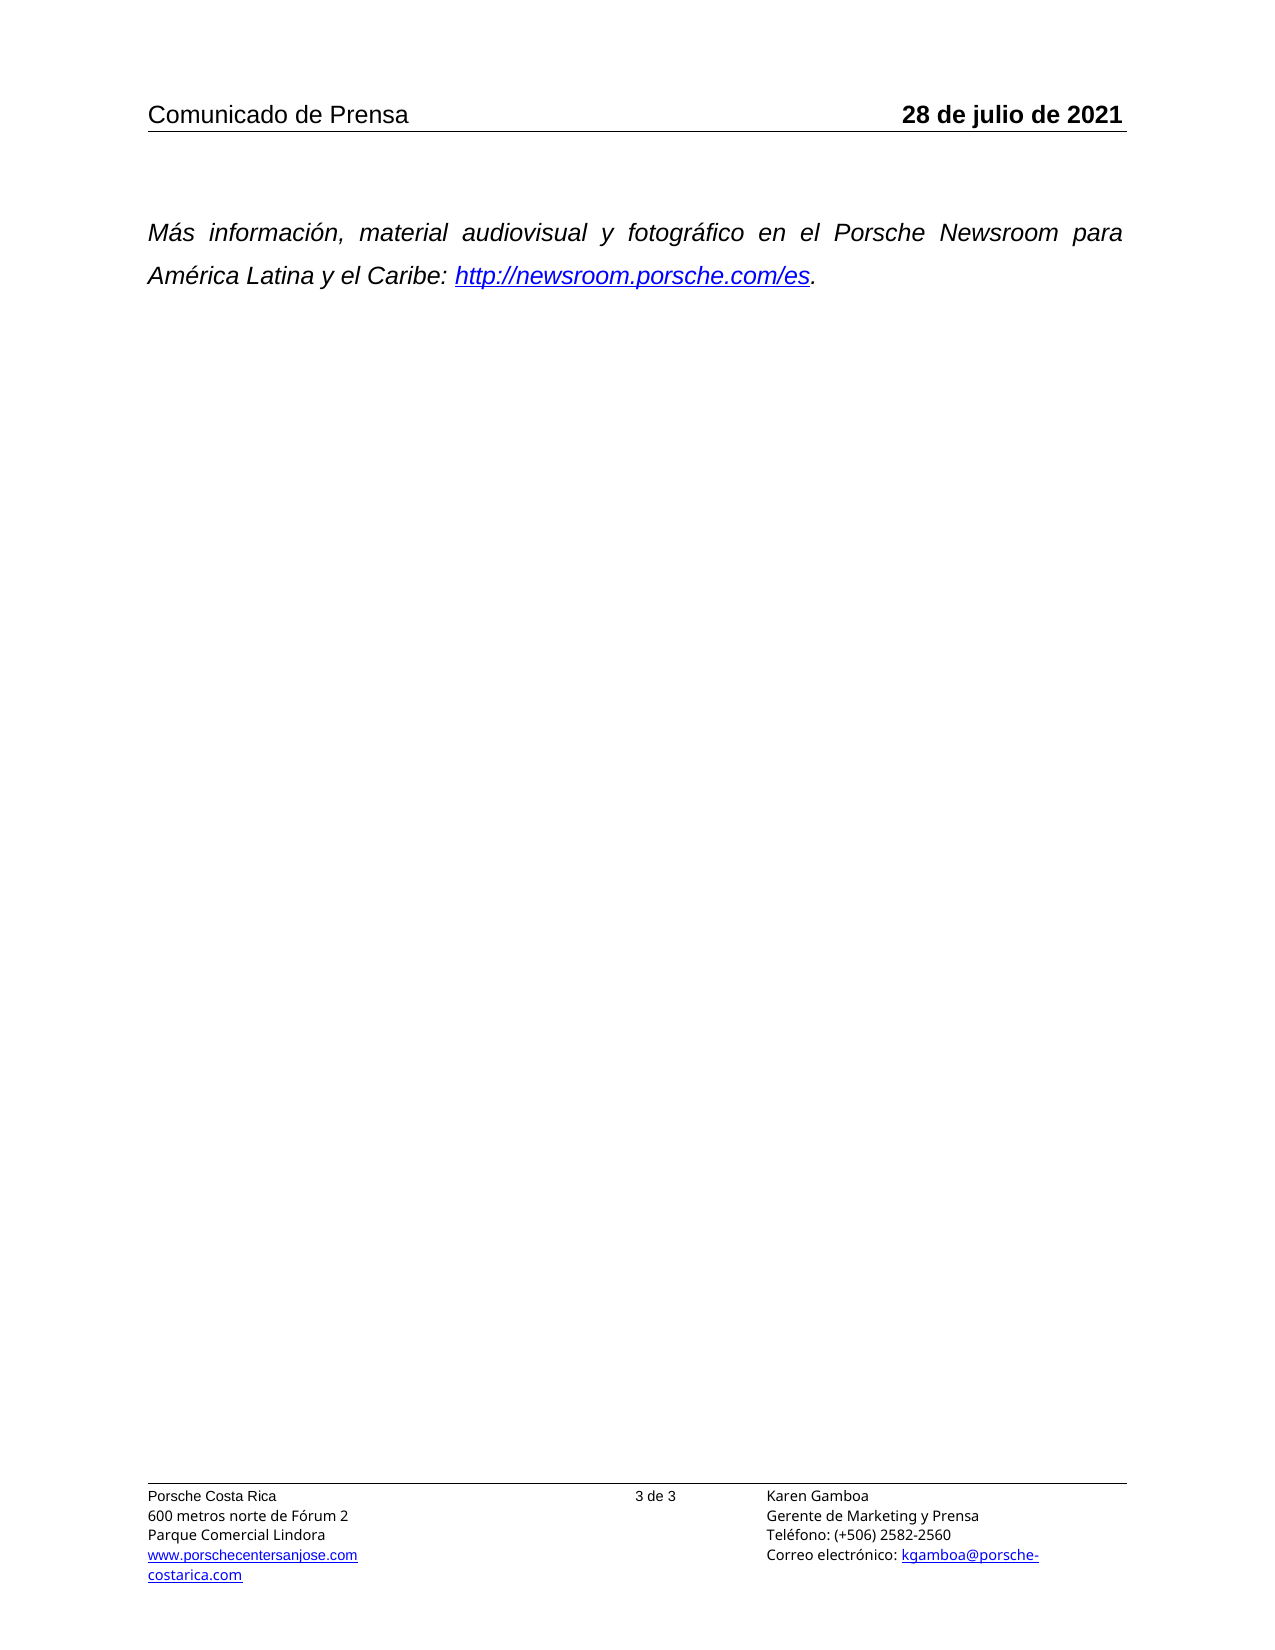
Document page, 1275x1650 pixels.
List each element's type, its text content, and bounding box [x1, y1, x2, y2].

text Más información, material audiovisual y fotográfico en el Porsche Newsroom para América Latina y el Caribe: http://newsroom.porsche.com/es. [148, 218, 1127, 290]
